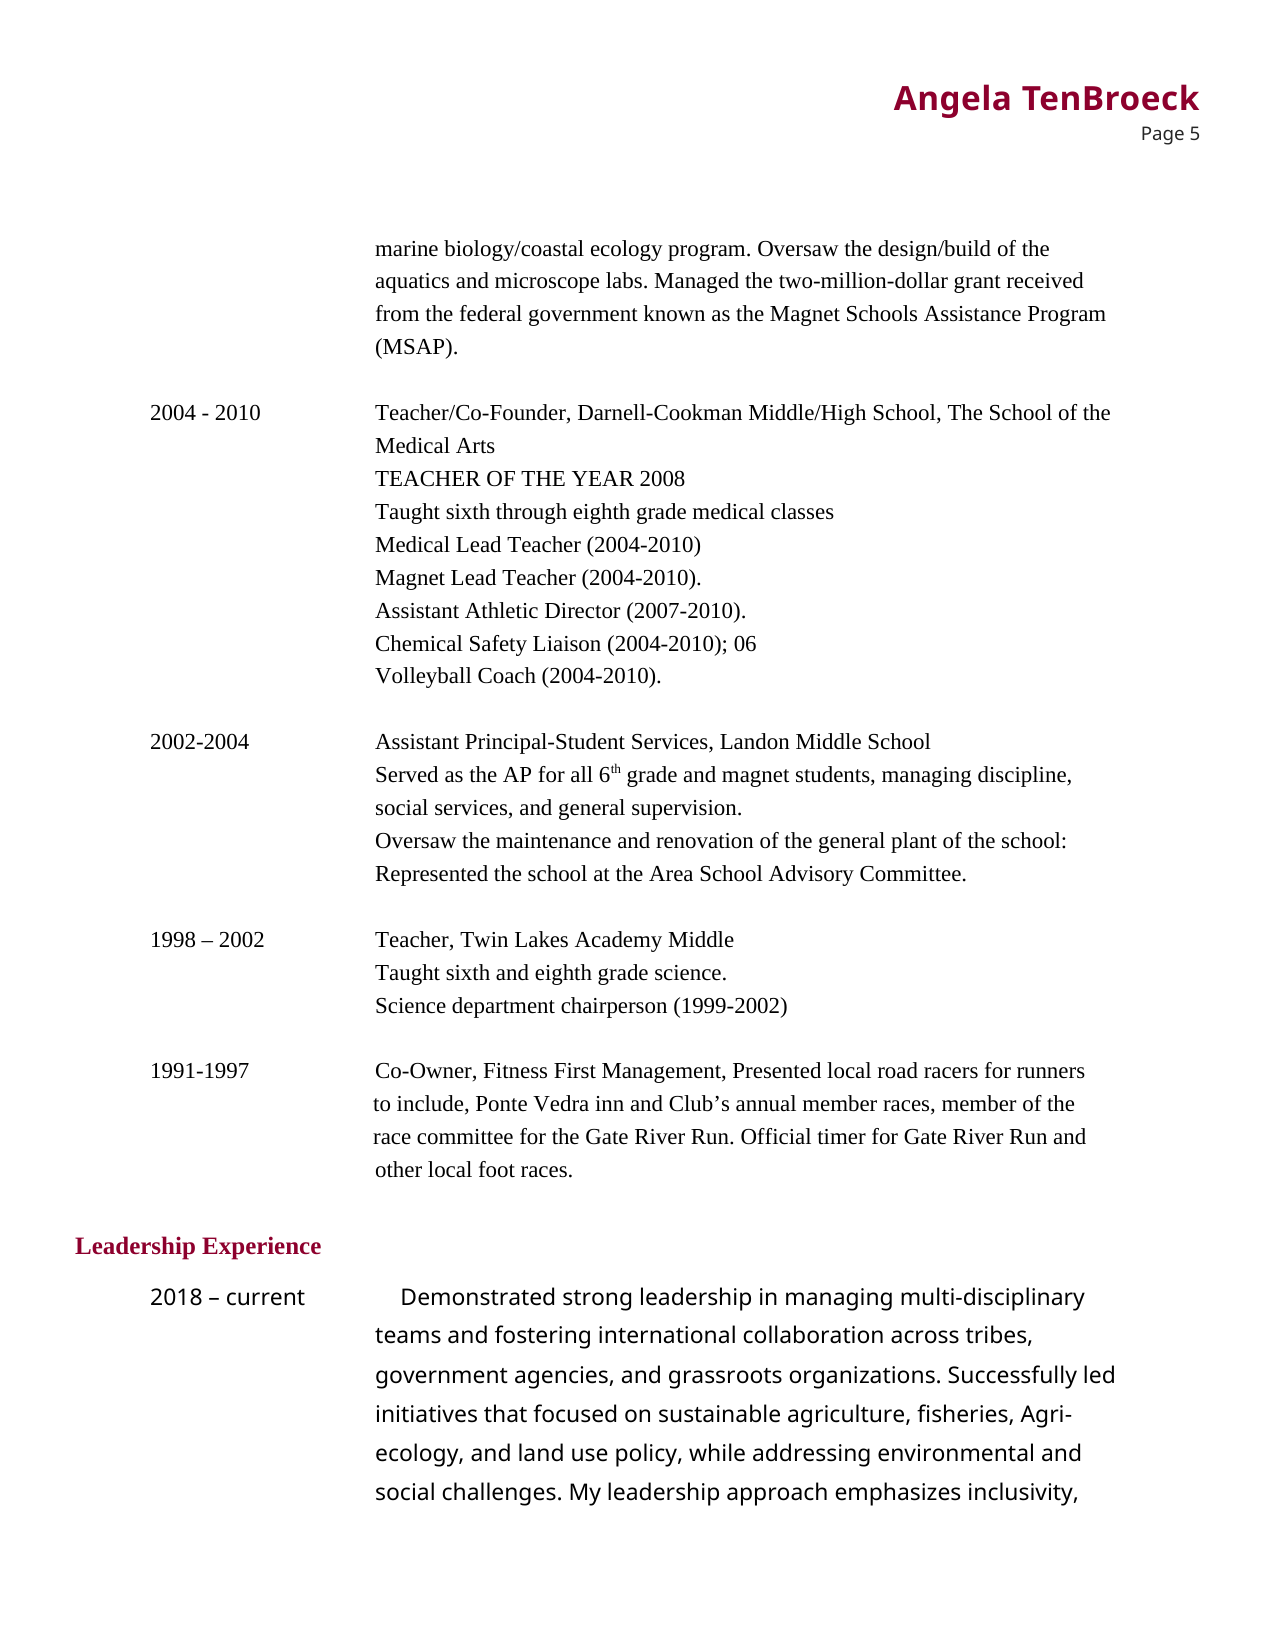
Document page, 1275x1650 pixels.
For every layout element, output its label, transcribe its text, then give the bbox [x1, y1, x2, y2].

text Taught sixth and eighth grade science. [150, 959, 1125, 985]
text 2004 - 2010 Teacher/Co-Founder, Darnell-Cookman Middle/High School, The School of the Medical Arts [150, 399, 1125, 458]
text other local foot races. [150, 1156, 1125, 1183]
text Science department chairperson (1999-2002) [375, 992, 1125, 1018]
text 1998 – 2002 Teacher, Twin Lakes Academy Middle [150, 926, 1125, 952]
subtitle Leadership Experience [75, 1231, 1125, 1259]
text Assistant Athletic Director (2007-2010). [375, 597, 1125, 623]
text TEACHER OF THE YEAR 2008 [150, 465, 1125, 491]
text Chemical Safety Liaison (2004-2010); 06 [375, 629, 1125, 656]
text to include, Ponte Vedra inn and Club’s annual member races, member of the [150, 1090, 1125, 1117]
text 1991-1997 Co-Owner, Fitness First Management, Presented local road racers for runners [150, 1057, 1125, 1084]
text Served as the AP for all 6th grade and magnet students, managing discipline, social services, and general supervision. [375, 761, 1125, 821]
text Volleyball Coach (2004-2010). [375, 662, 1125, 689]
text 2002-2004 Assistant Principal-Student Services, Landon Middle School [150, 728, 1125, 755]
text Oversaw the maintenance and renovation of the general plant of the school: Represented the school at the Area School Advisory Committee. [375, 827, 1125, 886]
text race committee for the Gate River Run. Official timer for Gate River Run and [150, 1123, 1125, 1150]
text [150, 234, 1125, 360]
text Magnet Lead Teacher (2004-2010). [375, 564, 1125, 590]
text Taught sixth through eighth grade medical classes [375, 498, 1125, 524]
text Medical Lead Teacher (2004-2010) [375, 531, 1125, 557]
